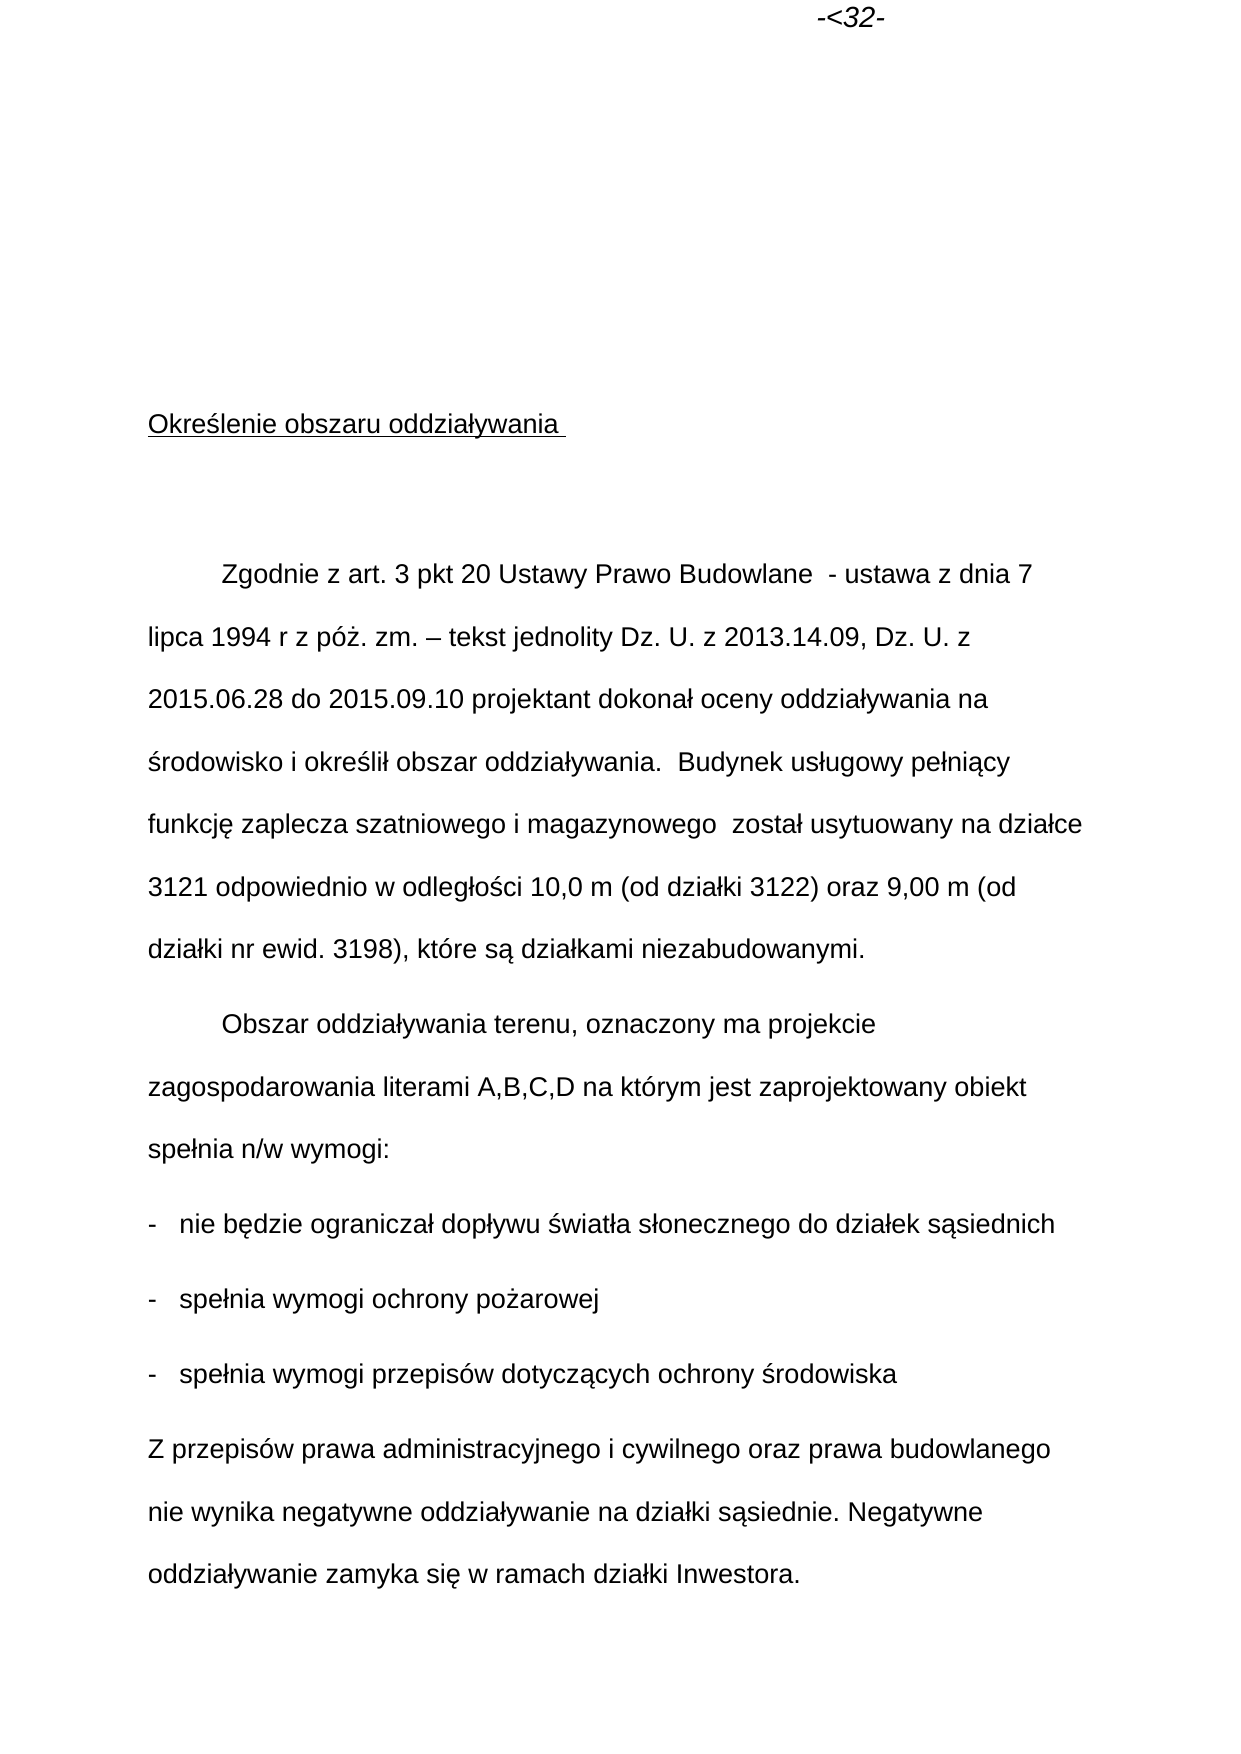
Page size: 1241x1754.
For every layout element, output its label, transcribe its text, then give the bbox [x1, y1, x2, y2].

text Obszar oddziaływania terenu, oznaczony ma projekcie zagospodarowania literami A,B,C,D na którym jest zaprojektowany obiekt spełnia n/w wymogi: [148, 1008, 1092, 1164]
text Zgodnie z art. 3 pkt 20 Ustawy Prawo Budowlane - ustawa z dnia 7 lipca 1994 r z póż. zm. – tekst jednolity Dz. U. z 2013.14.09, Dz. U. z 2015.06.28 do 2015.09.10 projektant dokonał oceny oddziaływania na środowisko i określił obszar oddziaływania. Budynek usługowy pełniący funkcję zaplecza szatniowego i magazynowego został usytuowany na działce 3121 odpowiednio w odległości 10,0 m (od działki 3122) oraz 9,00 m (od działki nr ewid. 3198), które są działkami niezabudowanymi. [148, 558, 1092, 964]
text Określenie obszaru oddziaływania [148, 408, 1092, 439]
text - spełnia wymogi ochrony pożarowej [148, 1283, 1092, 1314]
text - nie będzie ograniczał dopływu światła słonecznego do działek sąsiednich [148, 1208, 1092, 1239]
text - spełnia wymogi przepisów dotyczących ochrony środowiska [148, 1358, 1092, 1389]
text Z przepisów prawa administracyjnego i cywilnego oraz prawa budowlanego nie wynika negatywne oddziaływanie na działki sąsiednie. Negatywne oddziaływanie zamyka się w ramach działki Inwestora. [148, 1433, 1092, 1589]
